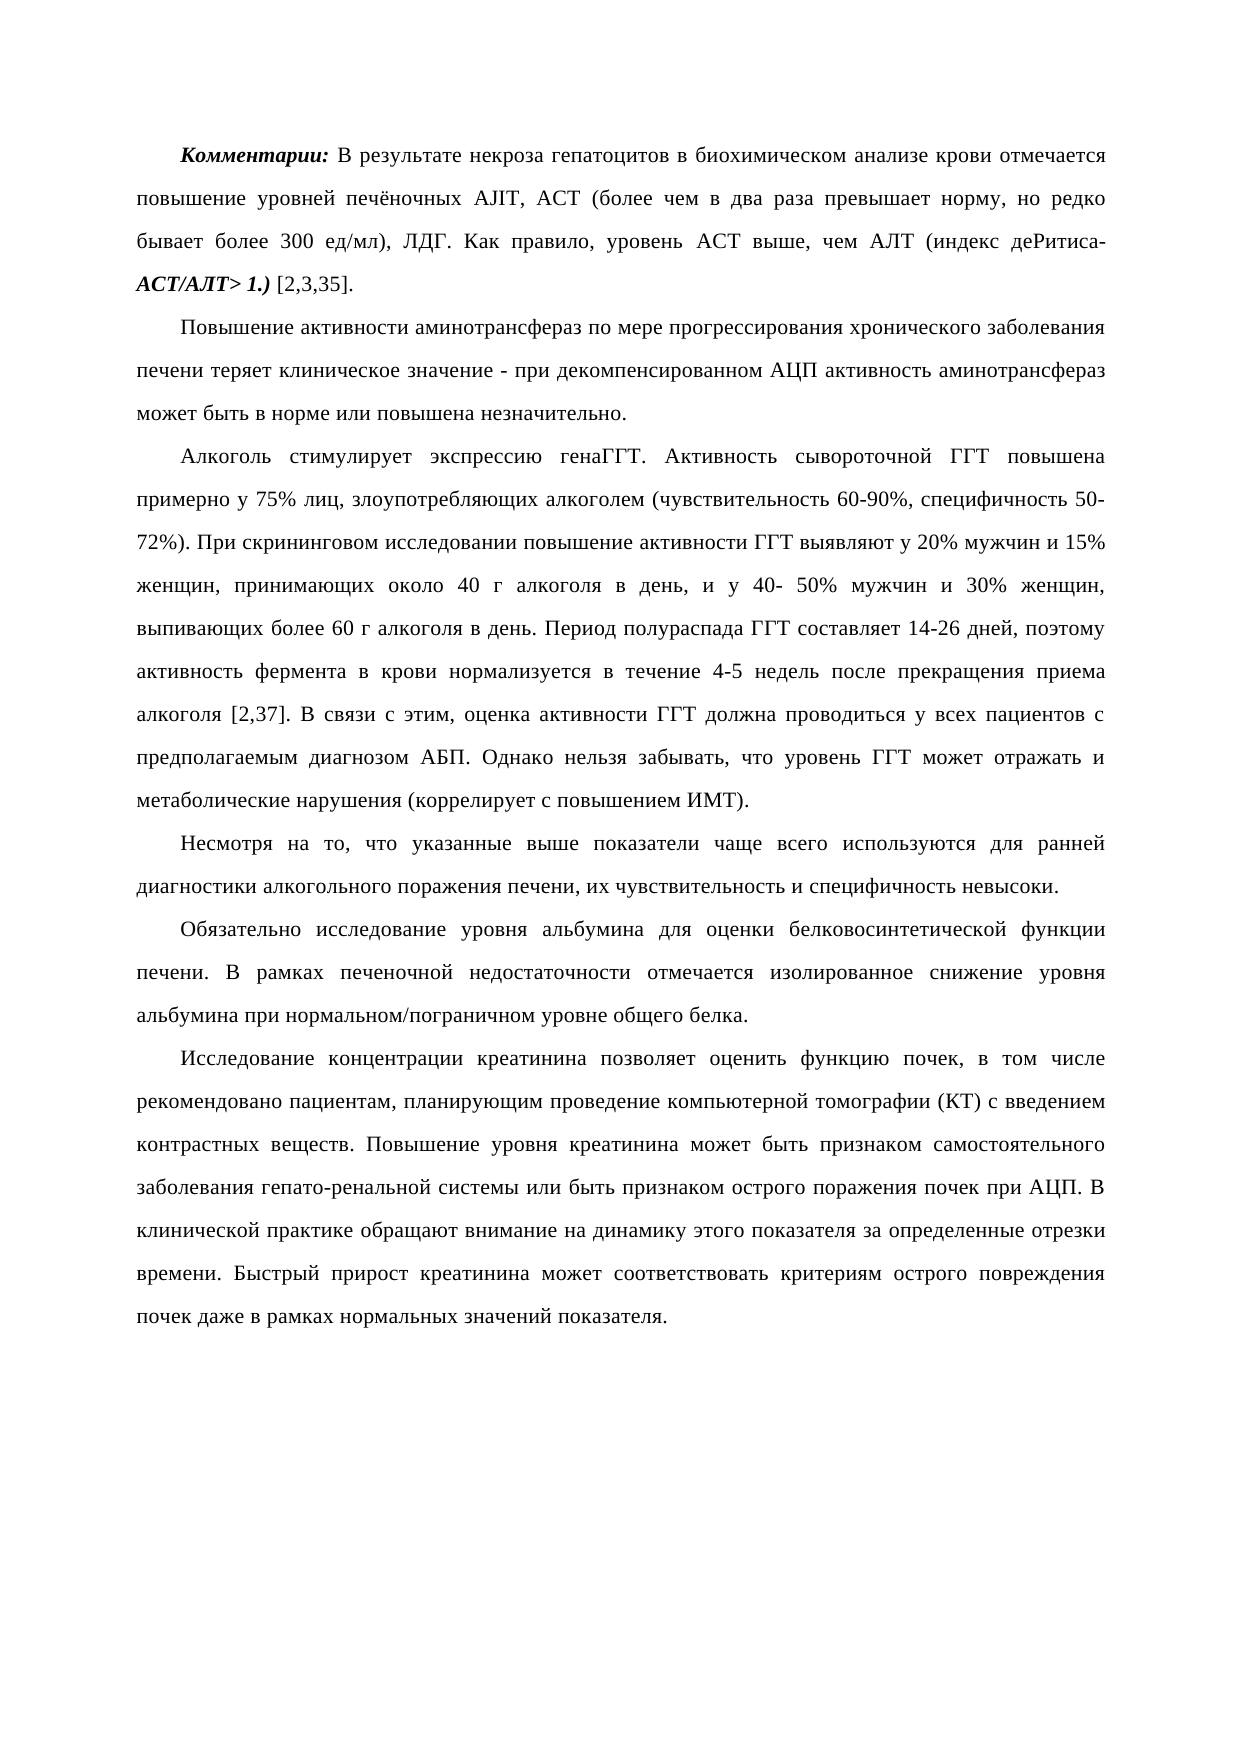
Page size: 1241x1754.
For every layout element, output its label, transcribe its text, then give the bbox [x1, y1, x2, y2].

text Обязательно исследование уровня альбумина для оценки белковосинтетической функции печени. В рамках печеночной недостаточности отмечается изолированное снижение уровня альбумина при нормальном/пограничном уровне общего белка. [136, 902, 1107, 1031]
text Алкоголь стимулирует экспрессию генаГГТ. Активность сывороточной ГГТ повышена примерно у 75% лиц, злоупотребляющих алкоголем (чувствительность 60-90%, специфичность 50-72%). При скрининговом исследовании повышение активности ГГТ выявляют у 20% мужчин и 15% женщин, принимающих около 40 г алкоголя в день, и у 40- 50% мужчин и 30% женщин, выпивающих более 60 г алкоголя в день. Период полураспада ГГТ составляет 14-26 дней, поэтому активность фермента в крови нормализуется в течение 4-5 недель после прекращения приема алкоголя [2,37]. В связи с этим, оценка активности ГГТ должна проводиться у всех пациентов с предполагаемым диагнозом АБП. Однако нельзя забывать, что уровень ГГТ может отражать и метаболические нарушения (коррелирует с повышением ИМТ). [136, 429, 1107, 816]
text Комментарии: В результате некроза гепатоцитов в биохимическом анализе крови отмечается повышение уровней печёночных AJIT, ACT (более чем в два раза превышает норму, но редко бывает более 300 ед/мл), ЛДГ. Как правило, уровень ACT выше, чем АЛТ (индекс деРитиса- АСТ/АЛТ> 1.) [2,3,35]. [136, 128, 1107, 300]
text Несмотря на то, что указанные выше показатели чаще всего используются для ранней диагностики алкогольного поражения печени, их чувствительность и специфичность невысоки. [136, 816, 1107, 902]
text Исследование концентрации креатинина позволяет оценить функцию почек, в том числе рекомендовано пациентам, планирующим проведение компьютерной томографии (КТ) с введением контрастных веществ. Повышение уровня креатинина может быть признаком самостоятельного заболевания гепато-ренальной системы или быть признаком острого поражения почек при АЦП. В клинической практике обращают внимание на динамику этого показателя за определенные отрезки времени. Быстрый прирост креатинина может соответствовать критериям острого повреждения почек даже в рамках нормальных значений показателя. [136, 1031, 1107, 1332]
text Повышение активности аминотрансфераз по мере прогрессирования хронического заболевания печени теряет клиническое значение - при декомпенсированном АЦП активность аминотрансфераз может быть в норме или повышена незначительно. [136, 300, 1107, 429]
